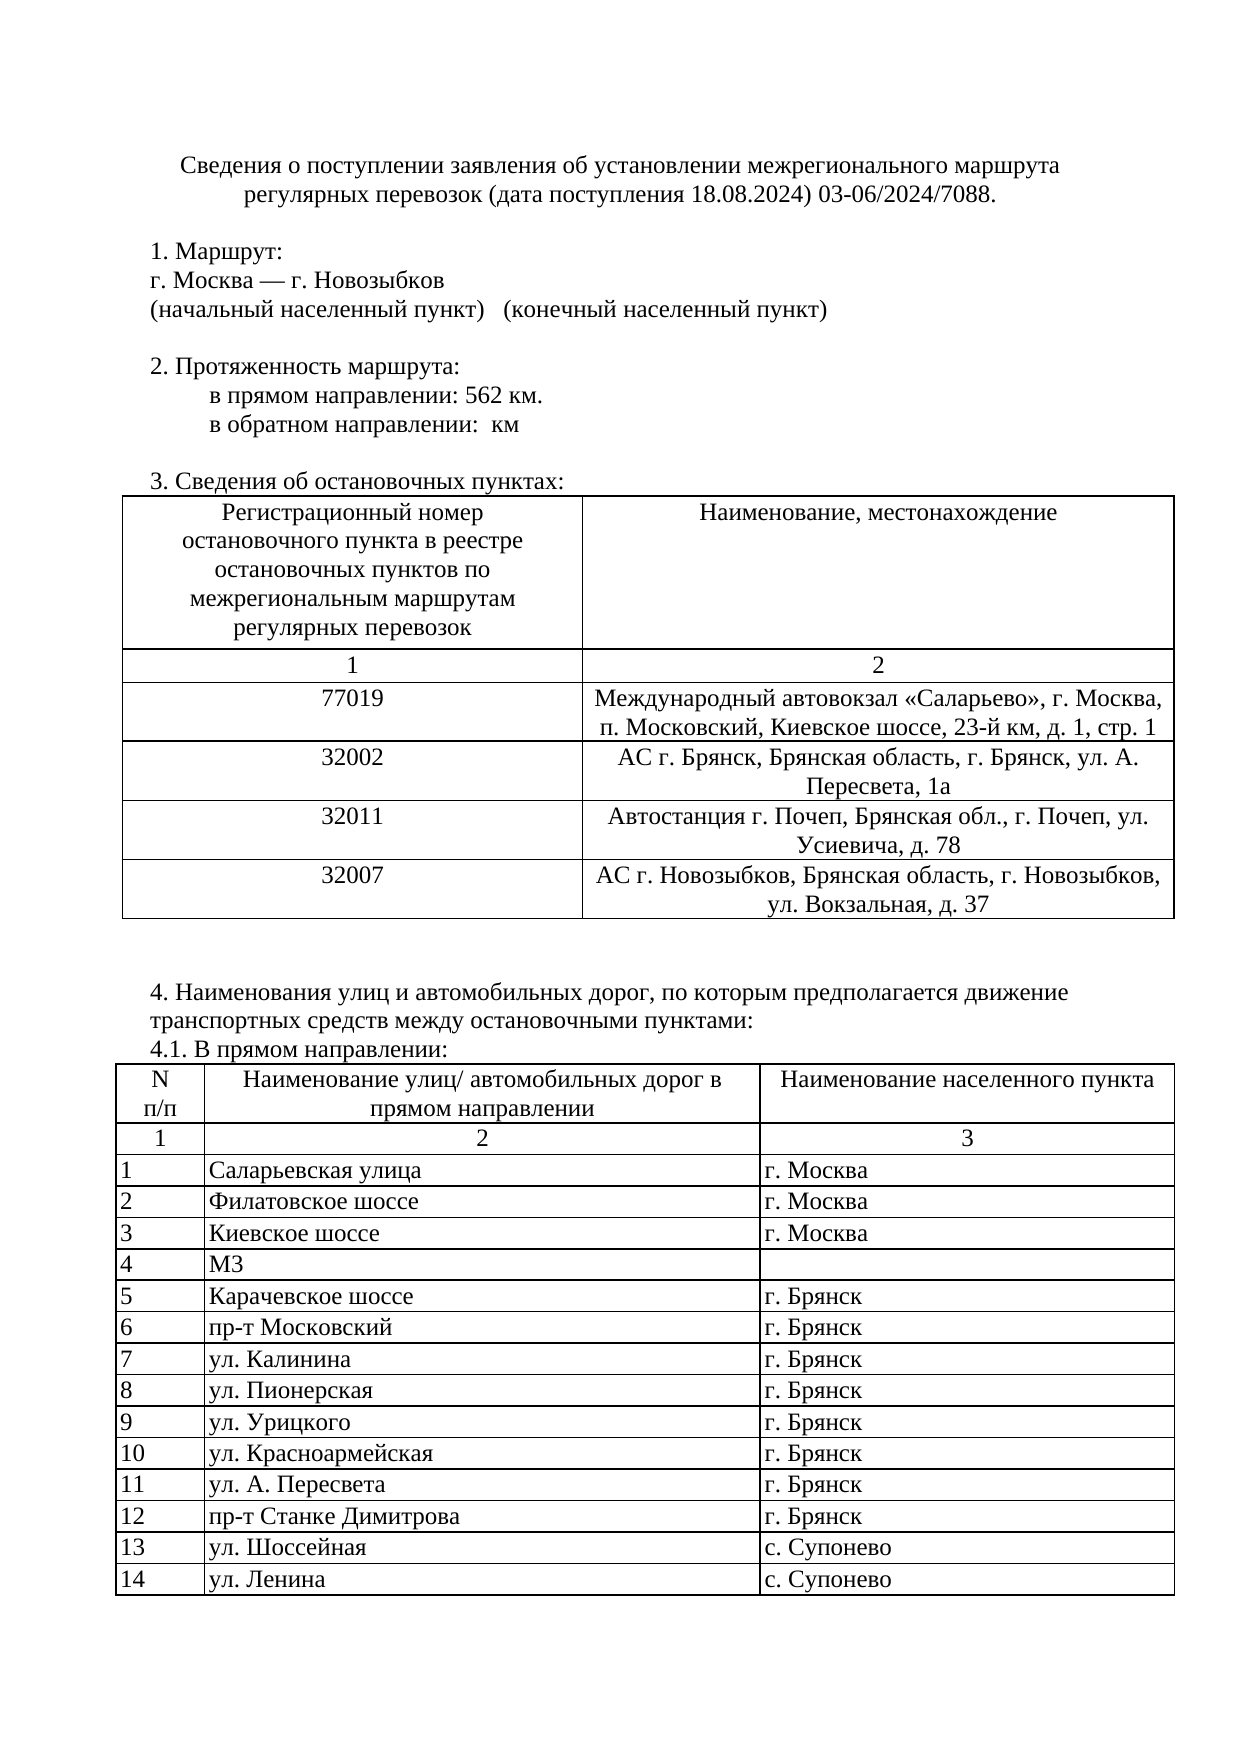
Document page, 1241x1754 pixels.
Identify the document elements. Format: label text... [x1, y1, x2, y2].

table_cell 11 [117, 1470, 204, 1499]
table_header Наименование населенного пункта [761, 1065, 1174, 1122]
text 4.1. В прямом направлении: [150, 1034, 1090, 1063]
table_cell ул. Красноармейская [205, 1438, 759, 1468]
table_cell г. Брянск [761, 1344, 1174, 1374]
table_cell г. Брянск [761, 1312, 1174, 1342]
table_cell г. Брянск [761, 1470, 1174, 1499]
table_cell 32011 [123, 801, 582, 858]
table_cell 13 [117, 1533, 204, 1562]
table_cell 1 [117, 1124, 204, 1153]
table_cell 5 [117, 1281, 204, 1311]
table_cell 8 [117, 1375, 204, 1405]
table_cell М3 [205, 1250, 759, 1279]
table_cell пр-т Московский [205, 1312, 759, 1342]
table_cell с. Супонево [761, 1564, 1174, 1594]
table_cell Автостанция г. Почеп, Брянская обл., г. Почеп, ул. Усиевича, д. 78 [583, 801, 1173, 858]
text 3. Сведения об остановочных пунктах: [150, 466, 1090, 495]
table_cell Карачевское шоссе [205, 1281, 759, 1311]
table_cell 77019 [123, 683, 582, 740]
text 1. Маршрут: [150, 236, 1090, 265]
table_cell 14 [117, 1564, 204, 1594]
table_cell 4 [117, 1250, 204, 1279]
table_cell 9 [117, 1407, 204, 1437]
table_cell АС г. Новозыбков, Брянская область, г. Новозыбков, ул. Вокзальная, д. 37 [583, 860, 1173, 918]
table_cell 7 [117, 1344, 204, 1374]
table_cell ул. Шоссейная [205, 1533, 759, 1562]
table_cell г. Брянск [761, 1501, 1174, 1531]
table_cell г. Брянск [761, 1438, 1174, 1468]
table_cell 1 [117, 1155, 204, 1185]
table_cell г. Брянск [761, 1281, 1174, 1311]
table_cell 2 [205, 1124, 759, 1153]
table_cell г. Москва [761, 1155, 1174, 1185]
table_cell 6 [117, 1312, 204, 1342]
text в обратном направлении: км [150, 409, 1090, 437]
table_cell 2 [583, 650, 1173, 681]
table_header N п/п [117, 1065, 204, 1122]
text в прямом направлении: 562 км. [150, 380, 1090, 409]
text 4. Наименования улиц и автомобильных дорог, по которым предполагается движение транспортных средств между остановочными пунктами: [150, 977, 1090, 1034]
table_cell 32007 [123, 860, 582, 918]
table_cell ул. Ленина [205, 1564, 759, 1594]
text 2. Протяженность маршрута: [150, 351, 1090, 380]
table_cell г. Москва [761, 1187, 1174, 1216]
text (начальный населенный пункт) (конечный населенный пункт) [150, 294, 1090, 322]
table_cell ул. Калинина [205, 1344, 759, 1374]
table_cell г. Брянск [761, 1375, 1174, 1405]
table_cell 3 [761, 1124, 1174, 1153]
table_cell ул. Урицкого [205, 1407, 759, 1437]
table_cell 10 [117, 1438, 204, 1468]
table_cell с. Супонево [761, 1533, 1174, 1562]
table_cell ул. А. Пересвета [205, 1470, 759, 1499]
table_cell Филатовское шоссе [205, 1187, 759, 1216]
table_header Регистрационный номер остановочного пункта в реестре остановочных пунктов по межрегиональным маршрутам регулярных перевозок [123, 497, 582, 648]
table_cell ул. Пионерская [205, 1375, 759, 1405]
table_cell АС г. Брянск, Брянская область, г. Брянск, ул. А. Пересвета, 1а [583, 742, 1173, 799]
text Сведения о поступлении заявления об установлении межрегионального маршрута регулярных перевозок (дата поступления 18.08.2024) 03-06/2024/7088. [150, 150, 1090, 207]
table_cell 12 [117, 1501, 204, 1531]
table_cell 3 [117, 1218, 204, 1248]
table_cell пр-т Станке Димитрова [205, 1501, 759, 1531]
table_cell Международный автовокзал «Саларьево», г. Москва, п. Московский, Киевское шоссе, 23-й км, д. 1, стр. 1 [583, 683, 1173, 740]
table_cell г. Москва [761, 1218, 1174, 1248]
table_cell 1 [123, 650, 582, 681]
table_cell Киевское шоссе [205, 1218, 759, 1248]
table_cell Саларьевская улица [205, 1155, 759, 1185]
text г. Москва — г. Новозыбков [150, 265, 1090, 294]
table_cell г. Брянск [761, 1407, 1174, 1437]
table_header Наименование, местонахождение [583, 497, 1173, 648]
table_cell 2 [117, 1187, 204, 1216]
table_cell [761, 1250, 1174, 1279]
table_cell 32002 [123, 742, 582, 799]
table_header Наименование улиц/ автомобильных дорог в прямом направлении [205, 1065, 759, 1122]
